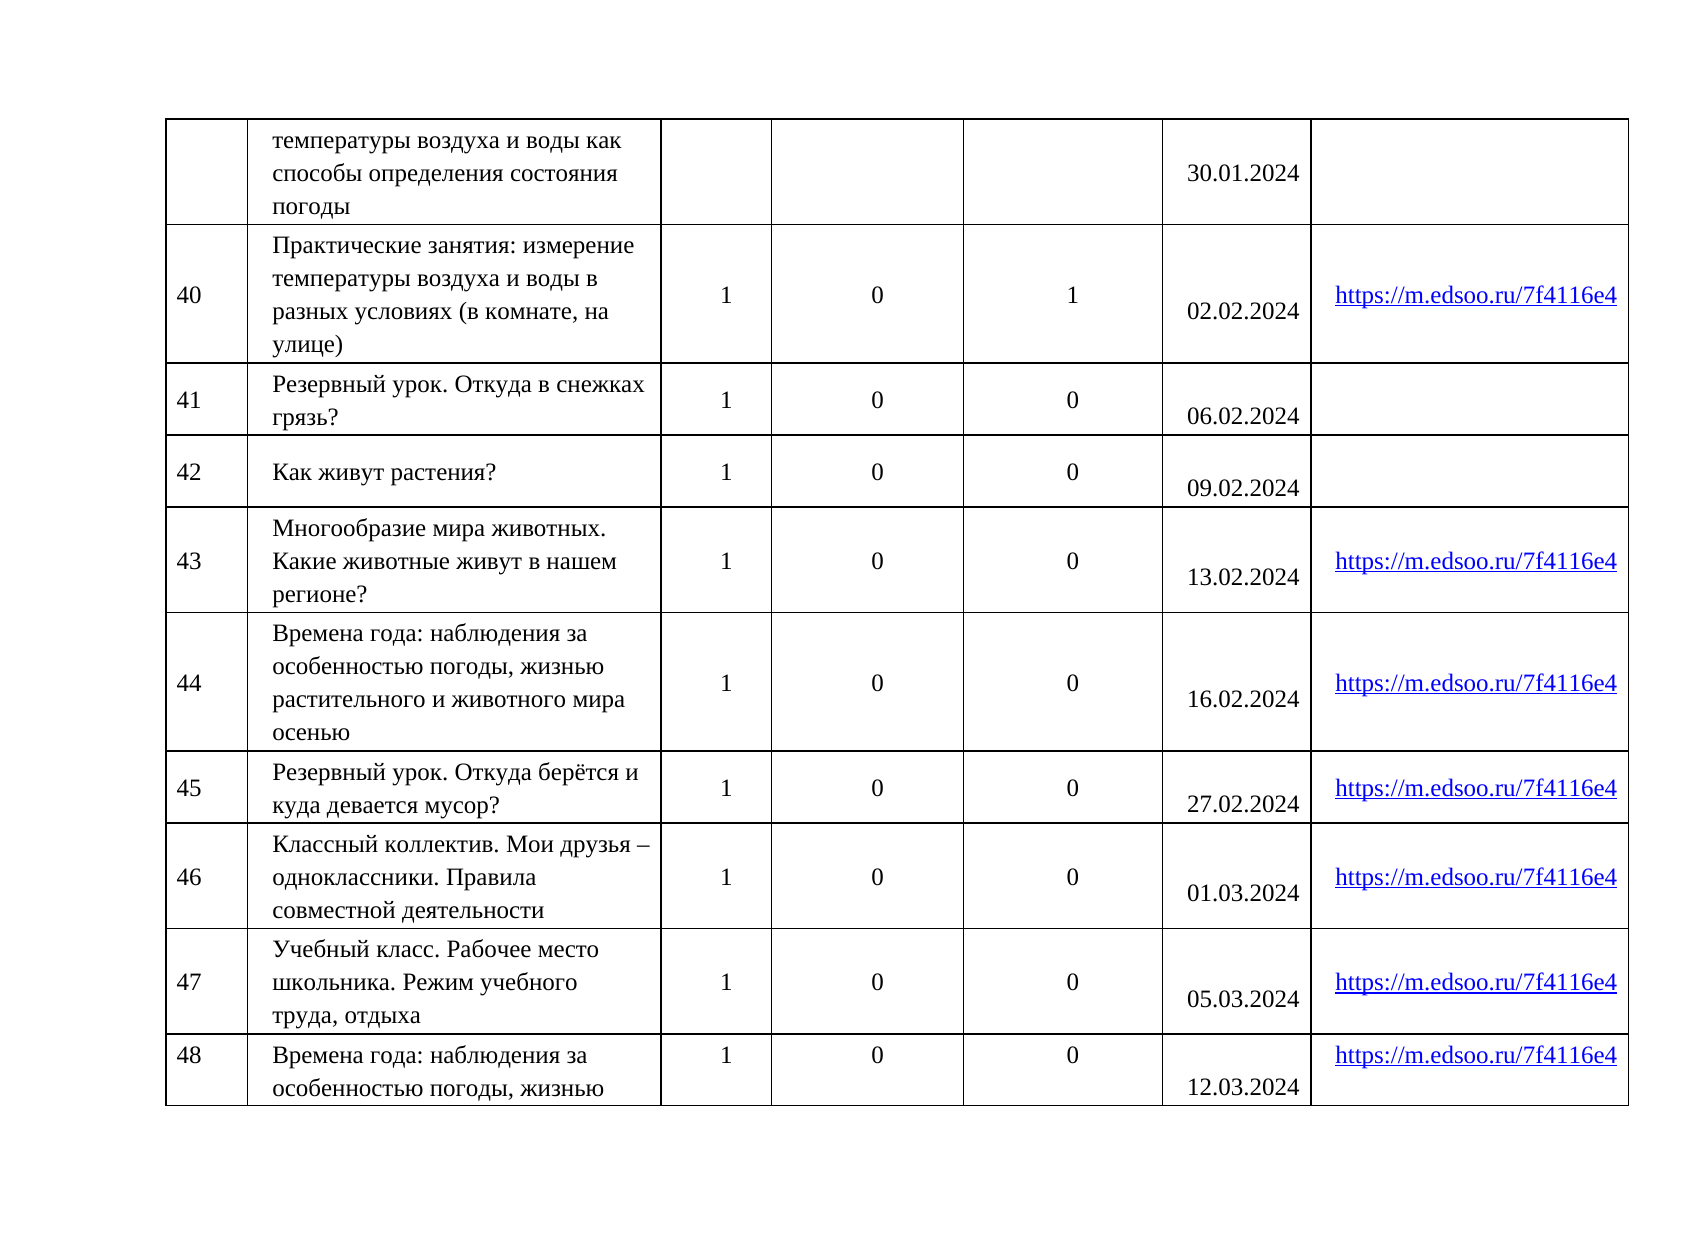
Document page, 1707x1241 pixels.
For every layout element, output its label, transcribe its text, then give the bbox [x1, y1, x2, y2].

table_cell 0 [772, 752, 963, 822]
table_cell https://m.edsoo.ru/7f4116e4 [1312, 752, 1628, 822]
table_cell [1312, 436, 1628, 506]
table_cell 0 [772, 929, 963, 1033]
table_cell 0 [964, 364, 1162, 434]
table_cell 0 [772, 364, 963, 434]
table_cell 0 [964, 508, 1162, 611]
table_cell 02.02.2024 [1163, 225, 1310, 362]
table_cell 39 [167, 120, 247, 223]
table_cell 0 [772, 508, 963, 611]
table_cell 0 [964, 1035, 1162, 1105]
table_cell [1312, 120, 1628, 223]
table_cell 05.03.2024 [1163, 929, 1310, 1033]
table_cell https://m.edsoo.ru/7f4116e4 [1312, 225, 1628, 362]
table_cell Времена года: наблюдения за особенностью погоды, жизнью растительного и животного мира осенью [248, 613, 660, 750]
table_cell 0 [772, 613, 963, 750]
table_cell 0 [964, 436, 1162, 506]
table_cell 1 [662, 929, 771, 1033]
table_cell 30.01.2024 [1163, 120, 1310, 223]
table_cell Многообразие мира животных. Какие животные живут в нашем регионе? [248, 508, 660, 611]
table_cell https://m.edsoo.ru/7f4116e4 [1312, 824, 1628, 928]
table_cell 0 [964, 613, 1162, 750]
table_cell Классный коллектив. Мои друзья – одноклассники. Правила совместной деятельности [248, 824, 660, 928]
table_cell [248, 120, 660, 223]
table_cell 0 [772, 824, 963, 928]
table_cell 1 [662, 364, 771, 434]
table_cell 0 [964, 929, 1162, 1033]
table_cell Резервный урок. Откуда в снежках грязь? [248, 364, 660, 434]
table_cell https://m.edsoo.ru/7f4116e4 [1312, 929, 1628, 1033]
table_cell 47 [167, 929, 247, 1033]
table_cell 0 [772, 225, 963, 362]
table_cell 40 [167, 225, 247, 362]
table_cell Как живут растения? [248, 436, 660, 506]
table_cell 27.02.2024 [1163, 752, 1310, 822]
table_cell 1 [662, 436, 771, 506]
table_cell 1 [662, 824, 771, 928]
table_cell 1 [964, 225, 1162, 362]
table_cell 0 [964, 752, 1162, 822]
table_cell 0 [772, 120, 963, 223]
table_cell Учебный класс. Рабочее место школьника. Режим учебного труда, отдыха [248, 929, 660, 1033]
table_cell https://m.edsoo.ru/7f4116e4 [1312, 613, 1628, 750]
table_cell 1 [662, 120, 771, 223]
table_cell 12.03.2024 [1163, 1035, 1310, 1105]
table_cell 43 [167, 508, 247, 611]
table_cell 1 [662, 1035, 771, 1105]
table_cell 0 [964, 120, 1162, 223]
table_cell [248, 1035, 660, 1105]
table_cell 06.02.2024 [1163, 364, 1310, 434]
table_cell https://m.edsoo.ru/7f4116e4 [1312, 508, 1628, 611]
table_cell 09.02.2024 [1163, 436, 1310, 506]
table_cell 13.02.2024 [1163, 508, 1310, 611]
table_cell 41 [167, 364, 247, 434]
table_cell 45 [167, 752, 247, 822]
table_cell 1 [662, 225, 771, 362]
table_cell Практические занятия: измерение температуры воздуха и воды в разных условиях (в комнате, на улице) [248, 225, 660, 362]
table_cell 42 [167, 436, 247, 506]
table_cell 46 [167, 824, 247, 928]
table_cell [1312, 1035, 1628, 1105]
table_cell 1 [662, 752, 771, 822]
table_cell 01.03.2024 [1163, 824, 1310, 928]
table_cell 0 [772, 1035, 963, 1105]
table_cell 0 [964, 824, 1162, 928]
table_cell 1 [662, 613, 771, 750]
table_cell 44 [167, 613, 247, 750]
table_cell 0 [772, 436, 963, 506]
table_cell 1 [662, 508, 771, 611]
table_cell Резервный урок. Откуда берётся и куда девается мусор? [248, 752, 660, 822]
table_cell [1312, 364, 1628, 434]
table_cell 48 [167, 1035, 247, 1105]
table_cell 16.02.2024 [1163, 613, 1310, 750]
